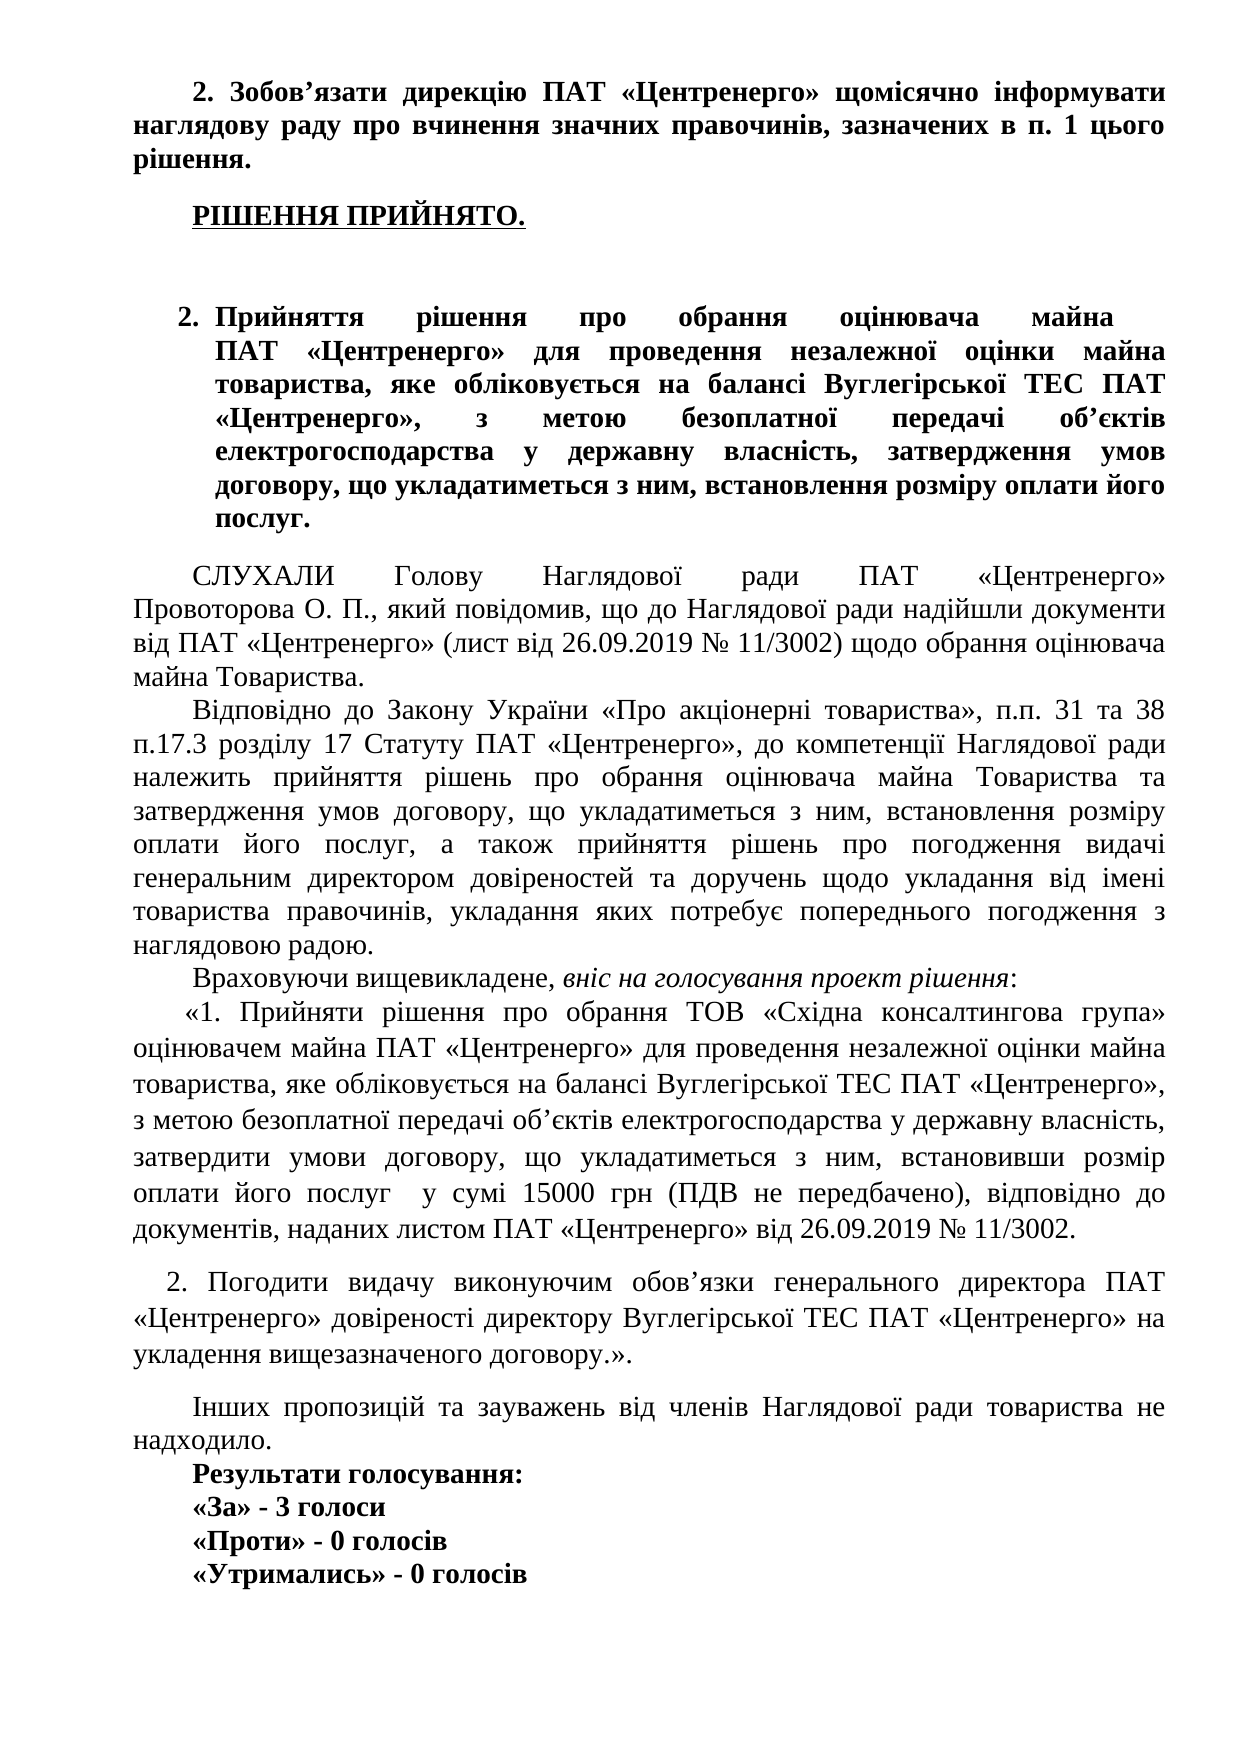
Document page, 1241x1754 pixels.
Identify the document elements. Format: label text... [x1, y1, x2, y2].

text «Утримались» - 0 голосів [133, 1557, 1167, 1590]
text СЛУХАЛИ Голову Наглядової ради ПАТ «Центренерго» Провоторова О. П., який повідомив, що до Наглядової ради надійшли документи від ПАТ «Центренерго» (лист від 26.09.2019 № 11/3002) щодо обрання оцінювача майна Товариства. [133, 558, 1167, 692]
text 2. Зобов’язати дирекцію ПАТ «Центренерго» щомісячно інформувати наглядову раду про вчинення значних правочинів, зазначених в п. 1 цього рішення. [133, 74, 1167, 174]
text Інших пропозицій та зауважень від членів Наглядової ради товариства не надходило. [133, 1389, 1167, 1456]
text Відповідно до Закону України «Про акціонерні товариства», п.п. 31 та 38 п.17.3 розділу 17 Статуту ПАТ «Центренерго», до компетенції Наглядової ради належить прийняття рішень про обрання оцінювача майна Товариства та затвердження умов договору, що укладатиметься з ним, встановлення розміру оплати його послуг, а також прийняття рішень про погодження видачі генеральним директором довіреностей та доручень щодо укладання від імені товариства правочинів, укладання яких потребує попереднього погодження з наглядовою радою. [133, 692, 1167, 961]
text Враховуючи вищевикладене, вніс на голосування проект рішення: [133, 961, 1167, 994]
text «1. Прийняти рішення про обрання ТОВ «Східна консалтингова група» оцінювачем майна ПАТ «Центренерго» для проведення незалежної оцінки майна товариства, яке обліковується на балансі Вуглегірської ТЕС ПАТ «Центренерго», з метою безоплатної передачі об’єктів електрогосподарства у державну власність, затвердити умови договору, що укладатиметься з ним, встановивши розмір оплати його послуг у сумі 15000 грн (ПДВ не передбачено), відповідно до документів, наданих листом ПАТ «Центренерго» від 26.09.2019 № 11/3002. [133, 994, 1167, 1244]
text РІШЕННЯ ПРИЙНЯТО. [133, 198, 1167, 232]
text «За» - 3 голоси [133, 1489, 1167, 1523]
list Прийняття рішення про обрання оцінювача майна ПАТ «Центренерго» для проведення незалежної оцінки майна товариства, яке обліковується на балансі Вуглегірської ТЕС ПАТ «Центренерго», з метою безоплатної передачі об’єктів електрогосподарства у державну власність, затвердження умов договору, що укладатиметься з ним, встановлення розміру оплати його послуг. [177, 299, 1167, 534]
text 2. Погодити видачу виконуючим обов’язки генерального директора ПАТ «Центренерго» довіреності директору Вуглегірської ТЕС ПАТ «Центренерго» на укладення вищезазначеного договору.». [133, 1264, 1167, 1369]
text «Проти» - 0 голосів [133, 1523, 1167, 1557]
text Результати голосування: [133, 1456, 1167, 1489]
